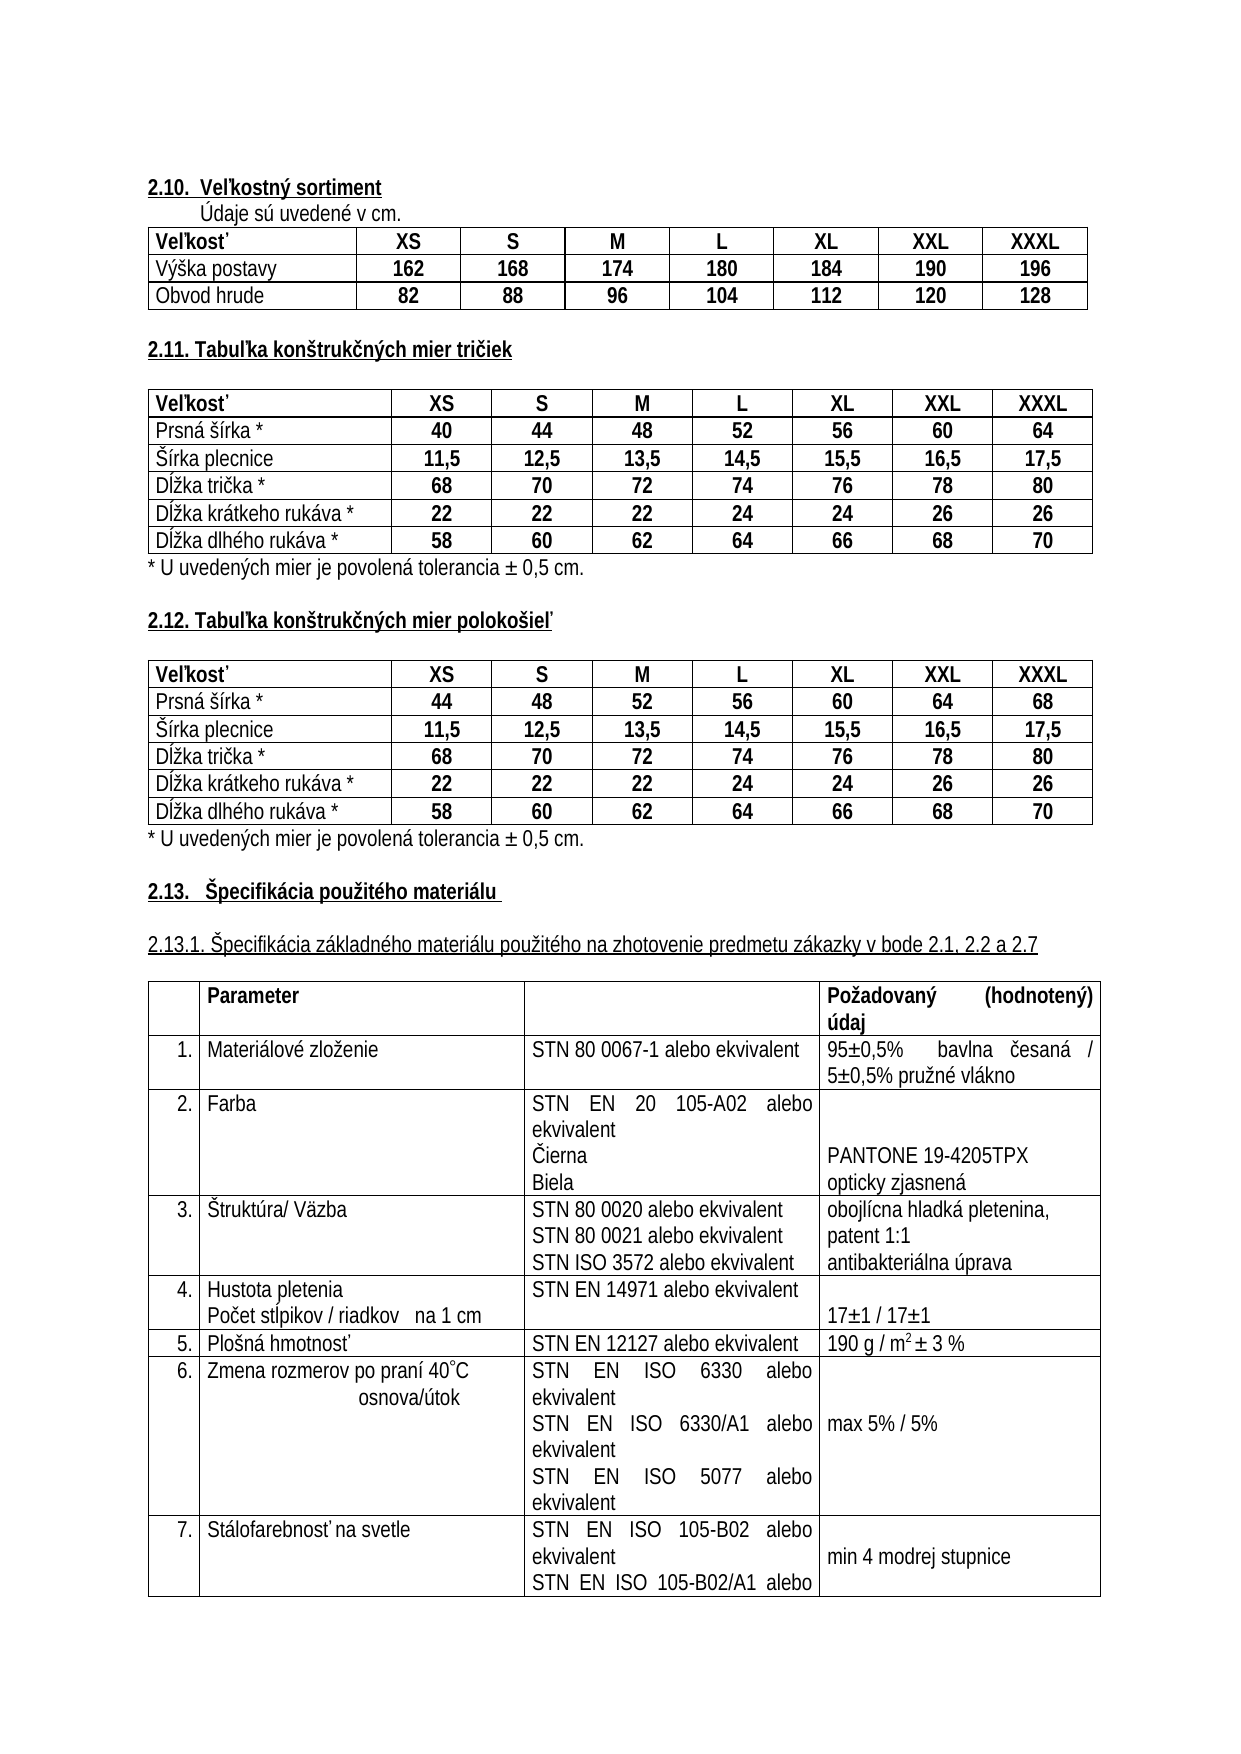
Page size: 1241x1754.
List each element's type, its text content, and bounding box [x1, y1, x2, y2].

table_cell Hustota pletenia Počet stĺpikov / riadkov na 1 cm [200, 1276, 524, 1329]
table_header XS [392, 661, 491, 687]
table_cell 104 [670, 283, 773, 309]
table_cell 162 [357, 255, 460, 281]
table_cell 58 [392, 527, 491, 553]
table_cell 14,5 [693, 445, 792, 471]
table_cell 24 [793, 770, 892, 797]
table_header L [693, 661, 792, 687]
table_cell STN 80 0020 alebo ekvivalent STN 80 0021 alebo ekvivalent STN ISO 3572 alebo ekvivalent [525, 1196, 819, 1275]
table_cell 72 [593, 743, 692, 769]
table_cell 68 [392, 743, 491, 769]
table_cell 80 [993, 743, 1092, 769]
table_cell 128 [983, 283, 1087, 309]
table_cell 72 [593, 472, 692, 498]
table_cell 13,5 [593, 716, 692, 742]
table_cell 78 [893, 472, 992, 498]
table_header Veľkosť [149, 661, 391, 687]
table_cell 78 [893, 743, 992, 769]
table_cell 22 [492, 770, 592, 797]
table_cell 68 [893, 527, 992, 553]
table_cell 58 [392, 798, 491, 824]
table_cell 66 [793, 527, 892, 553]
table_cell 70 [993, 798, 1092, 824]
table_cell 48 [593, 418, 692, 444]
table_cell Šírka plecnice [149, 445, 391, 471]
table_cell 5. [149, 1330, 199, 1356]
table_cell 13,5 [593, 445, 692, 471]
table_cell 68 [893, 798, 992, 824]
table_cell 14,5 [693, 716, 792, 742]
table_cell 26 [893, 770, 992, 797]
table_cell 12,5 [492, 445, 592, 471]
table_cell Dĺžka dlhého rukáva * [149, 527, 391, 553]
table_cell 11,5 [392, 445, 491, 471]
table_cell 24 [693, 500, 792, 526]
table_cell Štruktúra/ Väzba [200, 1196, 524, 1275]
table_cell 6. [149, 1357, 199, 1515]
table_header M [593, 390, 692, 416]
table_cell 26 [893, 500, 992, 526]
table_cell 60 [793, 688, 892, 714]
table_cell 52 [693, 418, 792, 444]
table_cell 70 [993, 527, 1092, 553]
table_header [149, 982, 199, 1035]
table_cell 184 [774, 255, 878, 281]
table_cell 26 [993, 500, 1092, 526]
table_header XXXL [993, 390, 1092, 416]
table_cell Výška postavy [149, 255, 356, 281]
table_cell Dĺžka dlhého rukáva * [149, 798, 391, 824]
text 2.13.1. Špecifikácia základného materiálu použitého na zhotovenie predmetu zákazky v bode 2.1, 2.2 a 2.7 [148, 931, 1093, 981]
table_cell 22 [593, 770, 692, 797]
table_cell 60 [492, 527, 592, 553]
table_cell 22 [492, 500, 592, 526]
text 2.12. Tabuľka konštrukčných mier polokošieľ [148, 607, 1093, 633]
table_cell 95±0,5% bavlna česaná / 5±0,5% pružné vlákno [820, 1036, 1100, 1088]
table_cell 96 [566, 283, 669, 309]
table_header Požadovaný (hodnotený) údaj [820, 982, 1100, 1035]
table_cell Farba [200, 1090, 524, 1195]
table_header [525, 982, 819, 1035]
table_cell 76 [793, 472, 892, 498]
table_header Parameter [200, 982, 524, 1035]
table_cell 76 [793, 743, 892, 769]
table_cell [525, 1516, 819, 1596]
table_cell 16,5 [893, 445, 992, 471]
table_header M [566, 228, 669, 254]
table_header S [492, 390, 592, 416]
table_header XL [793, 390, 892, 416]
table_header Veľkosť [149, 228, 356, 254]
table_cell 60 [492, 798, 592, 824]
table_cell 22 [593, 500, 692, 526]
table_cell 52 [593, 688, 692, 714]
table_header L [670, 228, 773, 254]
table_cell 70 [492, 743, 592, 769]
table_cell 12,5 [492, 716, 592, 742]
text 2.10. Veľkostný sortiment [148, 174, 1093, 200]
table_cell Plošná hmotnosť [200, 1330, 524, 1356]
table_cell 48 [492, 688, 592, 714]
table_cell 64 [993, 418, 1092, 444]
table_cell PANTONE 19-4205TPX opticky zjasnená [820, 1090, 1100, 1195]
text * U uvedených mier je povolená tolerancia ± 0,5 cm. [148, 554, 1093, 581]
table_header XL [793, 661, 892, 687]
table_cell Prsná šírka * [149, 688, 391, 714]
table_cell 17±1 / 17±1 [820, 1276, 1100, 1329]
table_cell 44 [492, 418, 592, 444]
table_cell 112 [774, 283, 878, 309]
table_cell Dĺžka krátkeho rukáva * [149, 500, 391, 526]
table_header M [593, 661, 692, 687]
table_cell max 5% / 5% [820, 1357, 1100, 1515]
table_cell 80 [993, 472, 1092, 498]
table_cell 22 [392, 770, 491, 797]
table_cell 74 [693, 472, 792, 498]
table_cell 44 [392, 688, 491, 714]
table_cell 4. [149, 1276, 199, 1329]
table_cell 168 [461, 255, 564, 281]
table_cell 11,5 [392, 716, 491, 742]
table_header Veľkosť [149, 390, 391, 416]
table_cell 64 [693, 527, 792, 553]
table_cell STN 80 0067-1 alebo ekvivalent [525, 1036, 819, 1088]
table_cell 56 [793, 418, 892, 444]
table_cell STN EN 12127 alebo ekvivalent [525, 1330, 819, 1356]
table_cell 26 [993, 770, 1092, 797]
table_cell 174 [566, 255, 669, 281]
table_cell 88 [461, 283, 564, 309]
table_cell 24 [793, 500, 892, 526]
table_cell 66 [793, 798, 892, 824]
table_cell 190 g / m2 ± 3 % [820, 1330, 1100, 1356]
table_header XS [357, 228, 460, 254]
table_cell 70 [492, 472, 592, 498]
table_cell 60 [893, 418, 992, 444]
table_cell Obvod hrude [149, 283, 356, 309]
table_cell 24 [693, 770, 792, 797]
table_cell STN EN 14971 alebo ekvivalent [525, 1276, 819, 1329]
table_cell STN EN ISO 6330 alebo ekvivalent STN EN ISO 6330/A1 alebo ekvivalent STN EN ISO 5077 alebo ekvivalent [525, 1357, 819, 1515]
table_cell 68 [392, 472, 491, 498]
table_cell 17,5 [993, 716, 1092, 742]
table_cell 56 [693, 688, 792, 714]
table_cell 15,5 [793, 716, 892, 742]
table_cell 15,5 [793, 445, 892, 471]
table_cell Zmena rozmerov po praní 40C osnova/útok [200, 1357, 524, 1515]
table_header S [492, 661, 592, 687]
table_cell 22 [392, 500, 491, 526]
table_cell Materiálové zloženie [200, 1036, 524, 1088]
table_cell 82 [357, 283, 460, 309]
table_cell 196 [983, 255, 1087, 281]
table_cell 74 [693, 743, 792, 769]
table_cell 64 [893, 688, 992, 714]
table_header L [693, 390, 792, 416]
table_cell 2. [149, 1090, 199, 1195]
text * U uvedených mier je povolená tolerancia ± 0,5 cm. [148, 825, 1093, 852]
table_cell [820, 1516, 1100, 1596]
table_cell 16,5 [893, 716, 992, 742]
table_header XS [392, 390, 491, 416]
table_cell 68 [993, 688, 1092, 714]
table_header XXXL [993, 661, 1092, 687]
table_cell Dĺžka trička * [149, 472, 391, 498]
text 2.11. Tabuľka konštrukčných mier tričiek [148, 336, 1093, 363]
table_cell 190 [879, 255, 982, 281]
table_cell 17,5 [993, 445, 1092, 471]
table_header S [461, 228, 564, 254]
table_cell Dĺžka trička * [149, 743, 391, 769]
text 2.13. Špecifikácia použitého materiálu [148, 878, 1093, 904]
table_header XL [774, 228, 878, 254]
table_header XXL [879, 228, 982, 254]
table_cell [200, 1516, 524, 1596]
table_cell 40 [392, 418, 491, 444]
table_cell Šírka plecnice [149, 716, 391, 742]
table_cell 64 [693, 798, 792, 824]
table_cell STN EN 20 105-A02 alebo ekvivalent Čierna Biela [525, 1090, 819, 1195]
table_cell 62 [593, 798, 692, 824]
table_cell 180 [670, 255, 773, 281]
table_cell 7. [149, 1516, 199, 1596]
table_header XXL [893, 390, 992, 416]
table_header XXXL [983, 228, 1087, 254]
table_cell 120 [879, 283, 982, 309]
table_cell 62 [593, 527, 692, 553]
table_cell Prsná šírka * [149, 418, 391, 444]
table_cell 3. [149, 1196, 199, 1275]
text Údaje sú uvedené v cm. [148, 200, 1093, 227]
table_cell Dĺžka krátkeho rukáva * [149, 770, 391, 797]
table_header XXL [893, 661, 992, 687]
table_cell 1. [149, 1036, 199, 1088]
table_cell obojlícna hladká pletenina, patent 1:1 antibakteriálna úprava [820, 1196, 1100, 1275]
